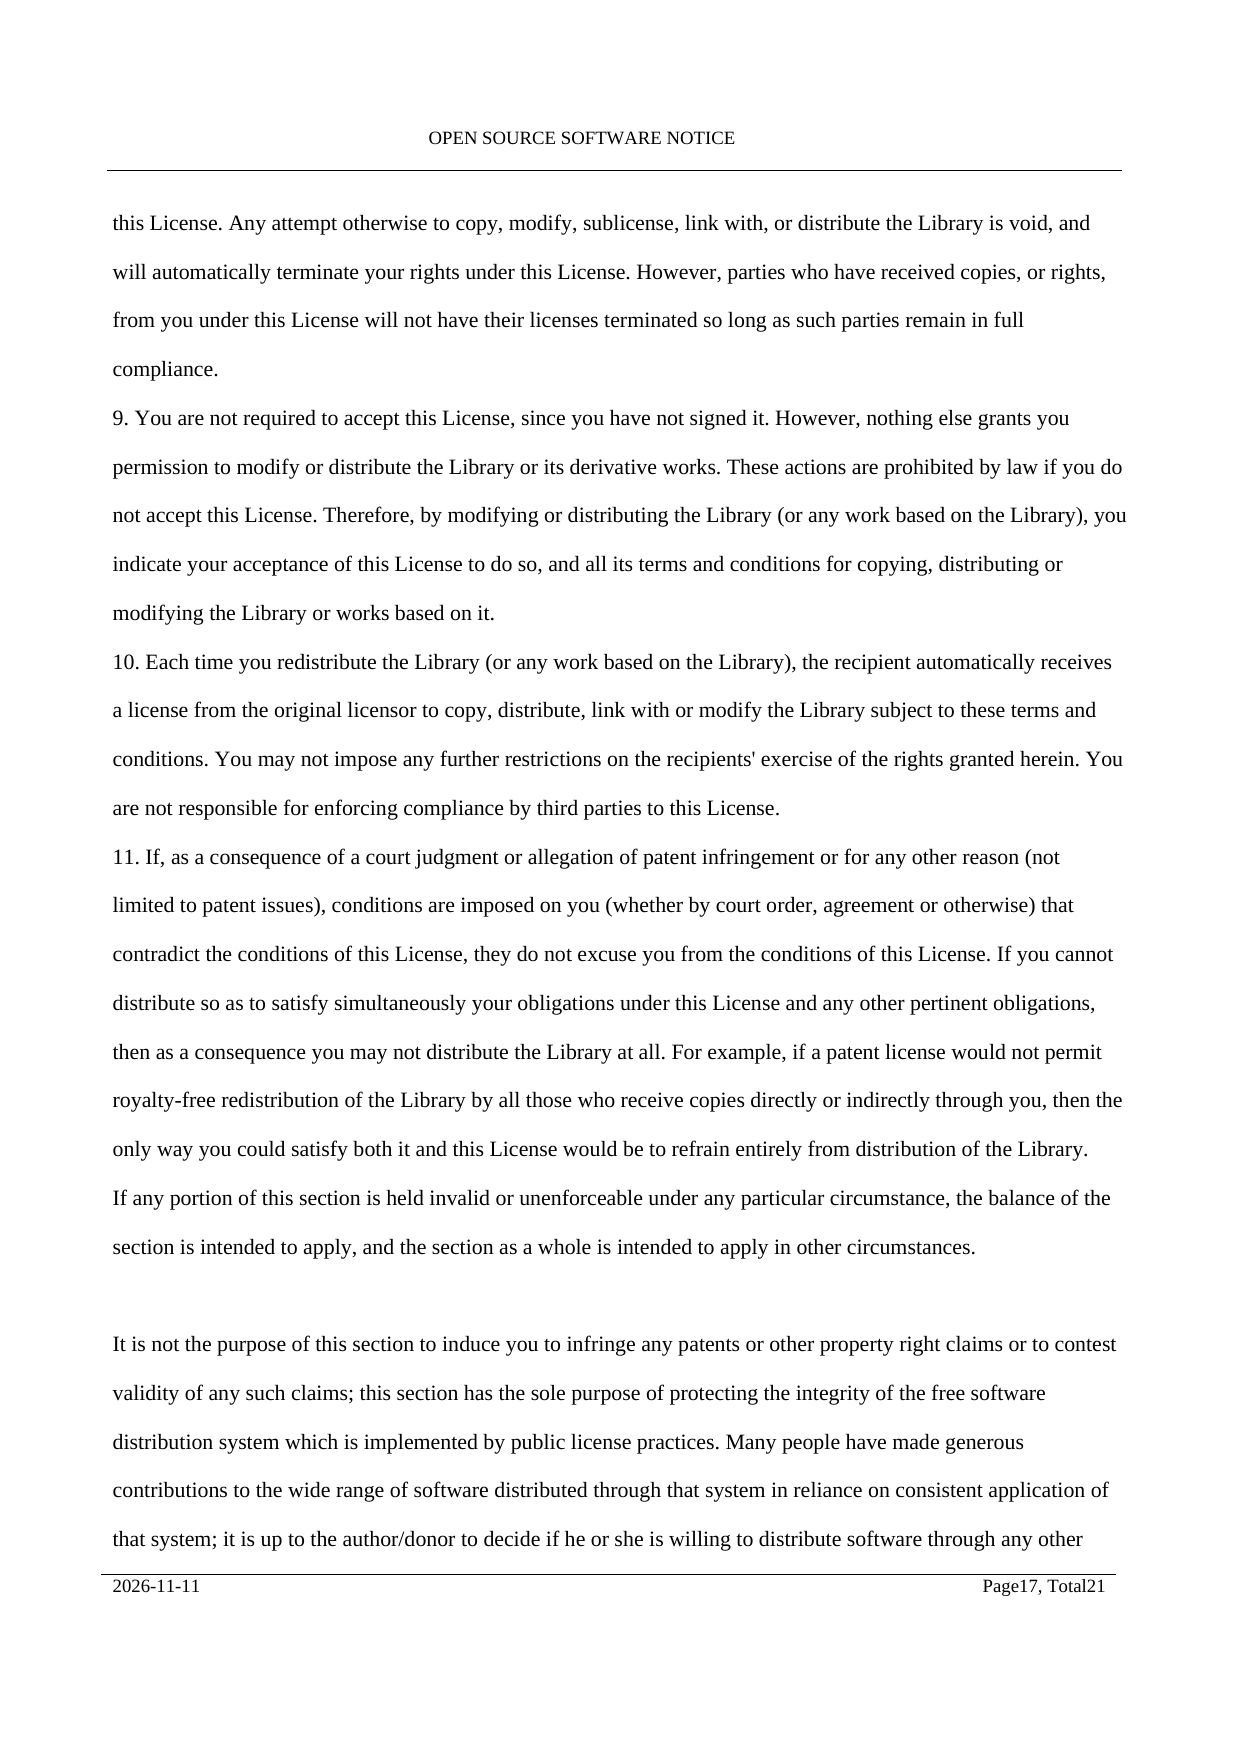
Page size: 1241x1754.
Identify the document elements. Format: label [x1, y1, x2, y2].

text [112, 206, 1128, 1555]
